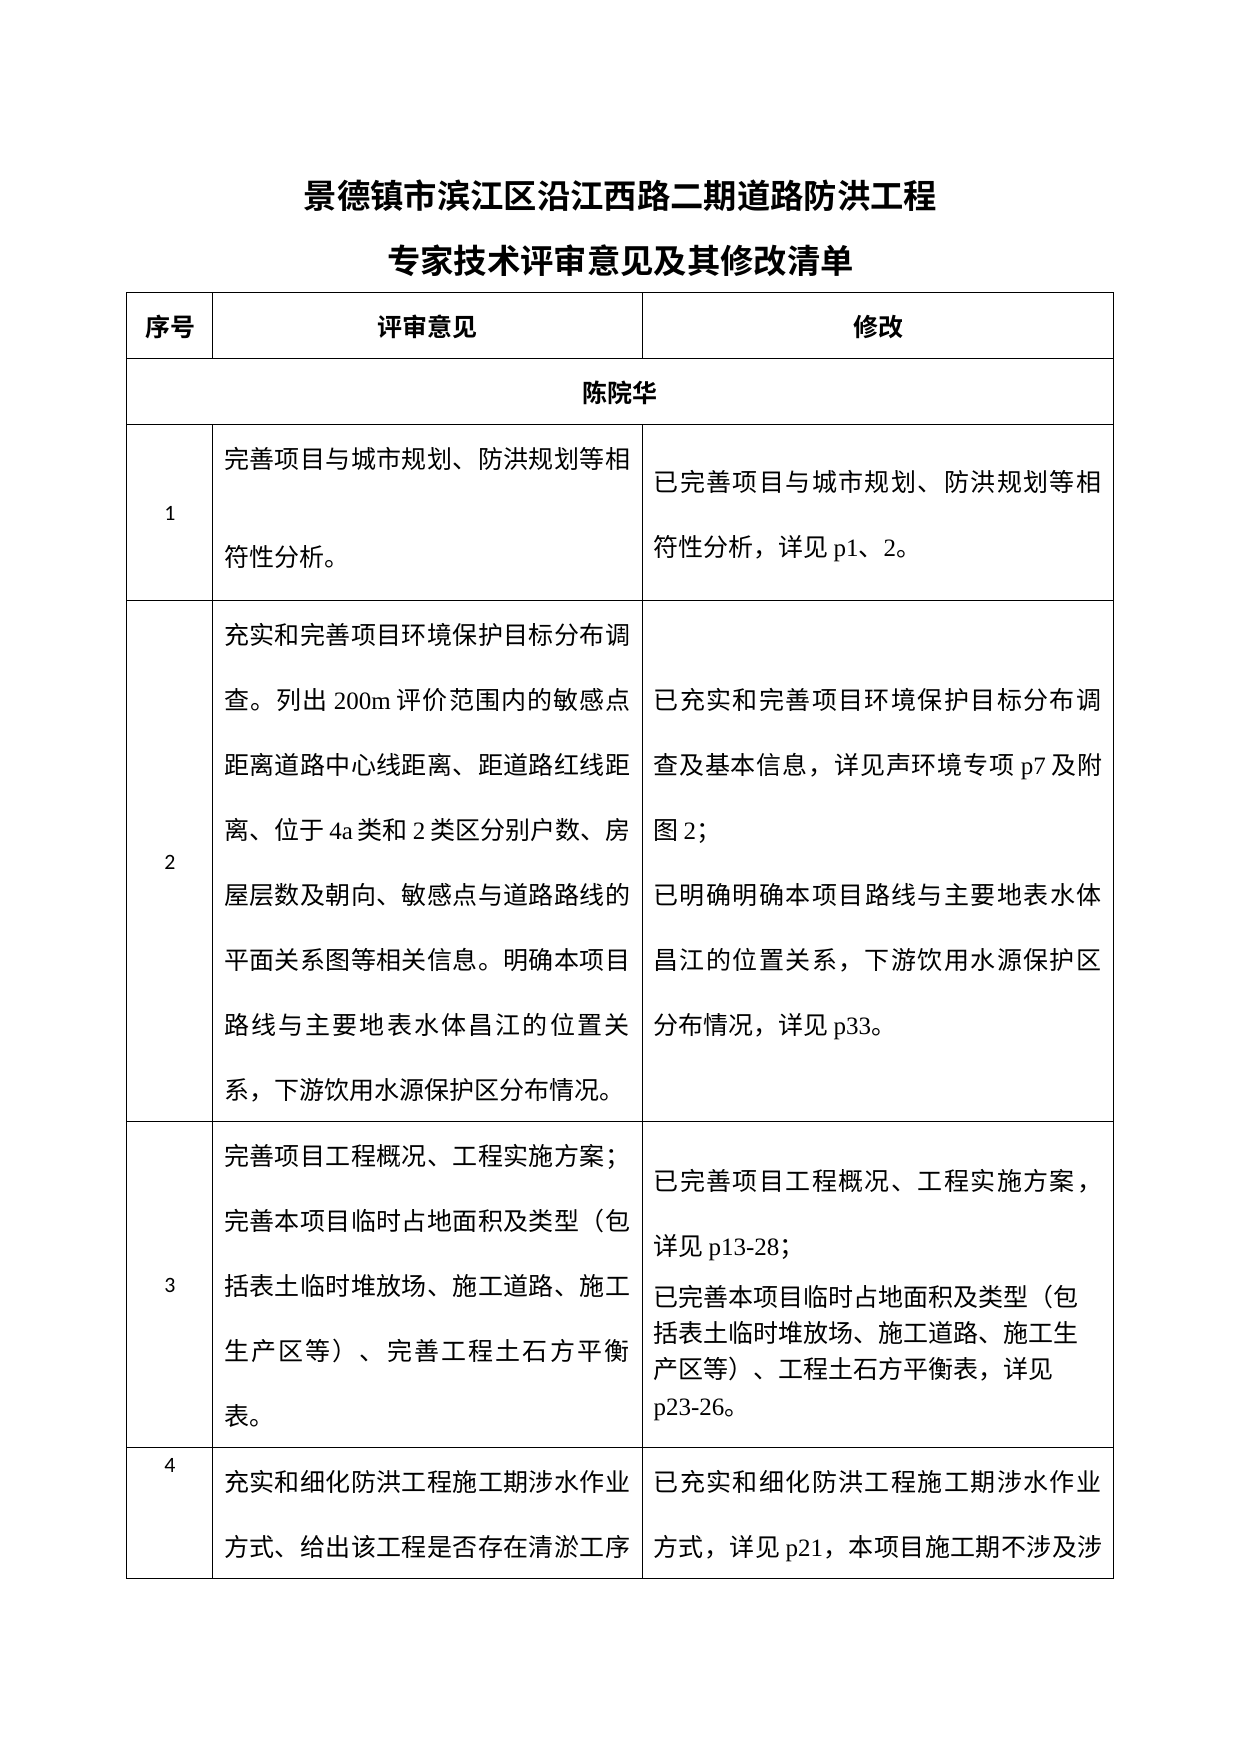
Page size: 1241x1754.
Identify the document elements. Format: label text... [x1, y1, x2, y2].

table_header 评审意见 [213, 293, 642, 358]
text 景德镇市滨江区沿江西路二期道路防洪工程 [187, 162, 1053, 227]
table_cell 已完善项目工程概况、工程实施方案，详见p13-28； 已完善本项目临时占地面积及类型（包括表土临时堆放场、施工道路、施工生产区等）、工程土石方平衡表，详见p23-26。 [643, 1122, 1113, 1447]
table_cell 已充实和完善项目环境保护目标分布调查及基本信息，详见声环境专项p7及附图2； 已明确明确本项目路线与主要地表水体昌江的位置关系，下游饮用水源保护区分布情况，详见p33。 [643, 601, 1113, 1121]
table_header 序号 [127, 293, 212, 358]
text 专家技术评审意见及其修改清单 [187, 227, 1053, 292]
table_cell 完善项目与城市规划、防洪规划等相符性分析。 [213, 425, 642, 600]
table_cell 1 [127, 425, 212, 600]
table_cell 陈院华 [127, 359, 1113, 424]
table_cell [213, 1448, 642, 1578]
table_cell 3 [127, 1122, 212, 1447]
table_cell 2 [127, 601, 212, 1121]
table_cell 充实和完善项目环境保护目标分布调查。列出200m评价范围内的敏感点距离道路中心线距离、距道路红线距离、位于4a类和2类区分别户数、房屋层数及朝向、敏感点与道路路线的平面关系图等相关信息。明确本项目路线与主要地表水体昌江的位置关系，下游饮用水源保护区分布情况。 [213, 601, 642, 1121]
table_cell 已完善项目与城市规划、防洪规划等相符性分析，详见p1、2。 [643, 425, 1113, 600]
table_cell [643, 1448, 1113, 1578]
table_cell 4 [127, 1448, 212, 1578]
table_header 修改 [643, 293, 1113, 358]
table_cell 完善项目工程概况、工程实施方案；完善本项目临时占地面积及类型（包括表土临时堆放场、施工道路、施工生产区等）、完善工程土石方平衡表。 [213, 1122, 642, 1447]
